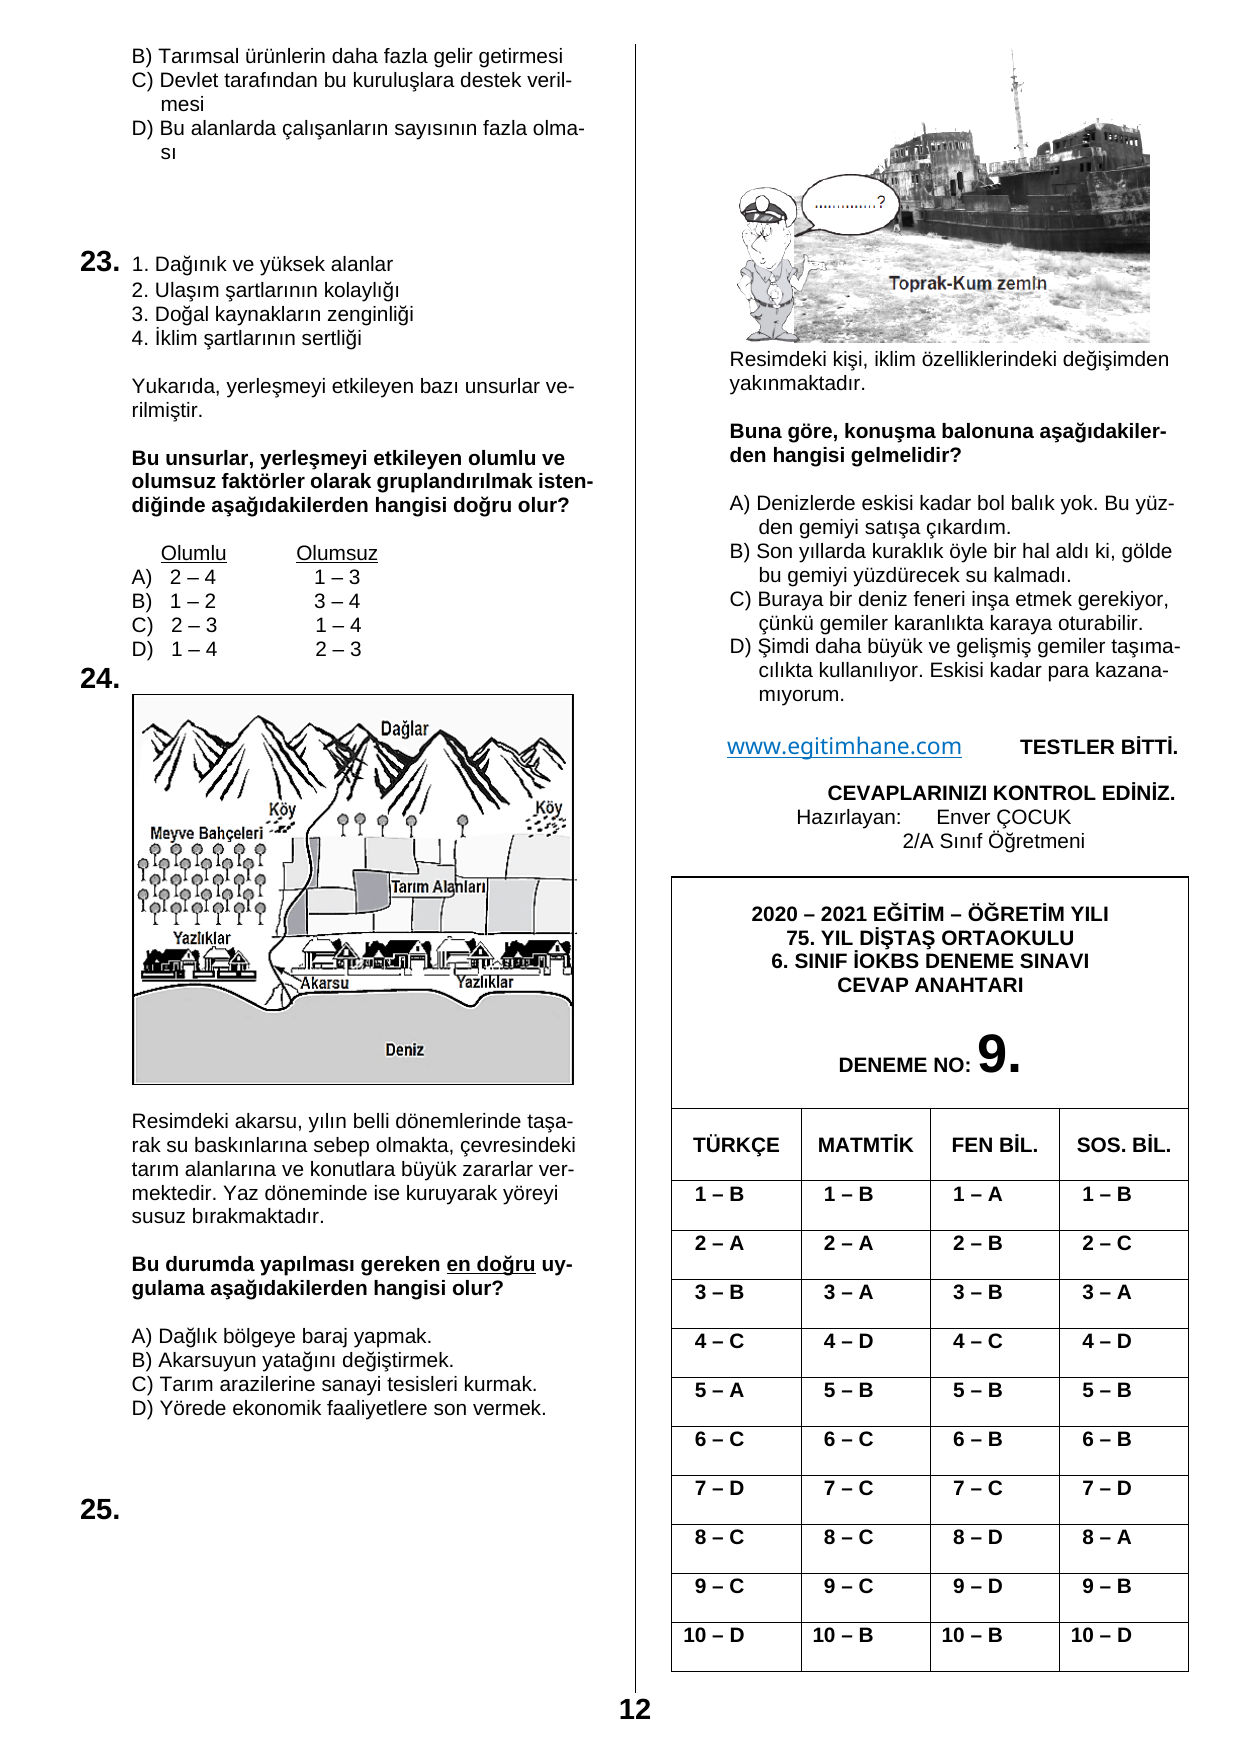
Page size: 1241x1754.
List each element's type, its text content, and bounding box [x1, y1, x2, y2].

text Bu unsurlar, yerleşmeyi etkileyen olumlu ve [74, 445, 594, 469]
text gulama aşağıdakilerden hangisi olur? [74, 1276, 594, 1300]
table_cell 5 – A [672, 1378, 801, 1426]
text A) Dağlık bölgeye baraj yapmak. [74, 1324, 594, 1348]
text A) Denizlerde eskisi kadar bol balık yok. Bu yüz- [672, 491, 1192, 514]
table_cell 2 – A [802, 1231, 930, 1278]
table_cell 8 – C [802, 1525, 930, 1573]
text 23. 1. Dağınık ve yüksek alanlar [74, 244, 594, 278]
text mektedir. Yaz döneminde ise kuruyarak yöreyi [74, 1180, 594, 1204]
text cılıkta kullanılıyor. Eskisi kadar para kazana- [672, 658, 1192, 682]
text 4. İklim şartlarının sertliği [74, 326, 594, 349]
table_cell 6 – B [1060, 1427, 1188, 1475]
table_cell MATMTİK [802, 1109, 930, 1180]
table_cell 5 – B [802, 1378, 930, 1426]
table_cell 3 – B [672, 1280, 801, 1328]
text tarım alanlarına ve konutlara büyük zararlar ver- [74, 1156, 594, 1180]
text Resimdeki akarsu, yılın belli dönemlerinde taşa- [74, 1108, 594, 1132]
table_cell 1 – A [931, 1181, 1059, 1229]
table_cell 8 – A [1060, 1525, 1188, 1573]
table_cell 5 – B [931, 1378, 1059, 1426]
text A) 2 – 4 1 – 3 [74, 565, 594, 589]
table_cell 1 – B [1060, 1181, 1188, 1229]
table_cell 9 – C [672, 1574, 801, 1622]
table_cell 10 – B [931, 1623, 1059, 1671]
table_cell 1 – B [672, 1181, 801, 1229]
text bu gemiyi yüzdürecek su kalmadı. [672, 562, 1192, 586]
text 2. Ulaşım şartlarının kolaylığı [74, 278, 594, 302]
table_cell 8 – D [931, 1525, 1059, 1573]
text Buna göre, konuşma balonuna aşağıdakiler- [672, 419, 1192, 443]
text Hazırlayan: Enver ÇOCUK [672, 804, 1196, 828]
table_cell 4 – D [1060, 1329, 1188, 1377]
text Bu durumda yapılması gereken en doğru uy- [74, 1252, 594, 1276]
text D) Yörede ekonomik faaliyetlere son vermek. [74, 1396, 594, 1420]
table_cell 7 – D [672, 1476, 801, 1524]
table_cell 4 – C [672, 1329, 801, 1377]
text B) Tarımsal ürünlerin daha fazla gelir getirmesi C) Devlet tarafından bu kuruluşlara destek veril- [74, 44, 598, 92]
text rak su baskınlarına sebep olmakta, çevresindeki [74, 1132, 594, 1156]
table_cell 2 – A [672, 1231, 801, 1278]
text 25. [74, 1492, 594, 1525]
table_cell 10 – B [802, 1623, 930, 1671]
table_cell 9 – D [931, 1574, 1059, 1622]
text 24. [74, 661, 594, 694]
text CEVAPLARINIZI KONTROL EDİNİZ. [672, 781, 1192, 804]
text B) Akarsuyun yatağını değiştirmek. [74, 1348, 594, 1372]
table_cell 6 – C [802, 1427, 930, 1475]
text Yukarıda, yerleşmeyi etkileyen bazı unsurlar ve- [74, 373, 594, 397]
text yakınmaktadır. [672, 371, 1192, 395]
picture [131, 694, 577, 1085]
text 3. Doğal kaynakların zenginliği [74, 302, 594, 326]
table_cell FEN BİL. [931, 1109, 1059, 1180]
text rilmiştir. [74, 397, 594, 421]
table_cell 8 – C [672, 1525, 801, 1573]
table_cell 7 – D [1060, 1476, 1188, 1524]
table_cell 10 – D [1060, 1623, 1188, 1671]
table_cell 2 – C [1060, 1231, 1188, 1278]
text D) 1 – 4 2 – 3 [74, 637, 594, 661]
table_cell 9 – B [1060, 1574, 1188, 1622]
table_cell TÜRKÇE [672, 1109, 801, 1180]
text Olumlu Olumsuz [74, 541, 594, 565]
table_cell SOS. BİL. [1060, 1109, 1188, 1180]
text diğinde aşağıdakilerden hangisi doğru olur? [74, 493, 594, 517]
table_cell 7 – C [931, 1476, 1059, 1524]
text 2/A Sınıf Öğretmeni [672, 828, 1196, 852]
text C) Buraya bir deniz feneri inşa etmek gerekiyor, [672, 586, 1192, 610]
text sı [74, 140, 598, 192]
table_cell 3 – A [1060, 1280, 1188, 1328]
table_cell 4 – D [802, 1329, 930, 1377]
text den gemiyi satışa çıkardım. [672, 514, 1192, 538]
table_cell 1 – B [802, 1181, 930, 1229]
table_cell 2 – B [931, 1231, 1059, 1278]
table_cell 3 – A [802, 1280, 930, 1328]
text B) Son yıllarda kuraklık öyle bir hal aldı ki, gölde [672, 538, 1192, 562]
text mıyorum. [672, 682, 1192, 706]
text den hangisi gelmelidir? [672, 443, 1192, 467]
text susuz bırakmaktadır. [74, 1204, 594, 1228]
text C) Tarım arazilerine sanayi tesisleri kurmak. [74, 1372, 594, 1396]
text olumsuz faktörler olarak gruplandırılmak isten- [74, 469, 594, 493]
text B) 1 – 2 3 – 4 [74, 589, 594, 613]
text C) 2 – 3 1 – 4 [74, 613, 594, 637]
table_cell 9 – C [802, 1574, 930, 1622]
table_cell 4 – C [931, 1329, 1059, 1377]
text Resimdeki kişi, iklim özelliklerindeki değişimden [672, 347, 1192, 371]
text çünkü gemiler karanlıkta karaya oturabilir. [672, 610, 1192, 634]
table_cell 10 – D [672, 1623, 801, 1671]
table_cell 6 – B [931, 1427, 1059, 1475]
text mesi D) Bu alanlarda çalışanların sayısının fazla olma- [74, 92, 598, 140]
table_cell 5 – B [1060, 1378, 1188, 1426]
text D) Şimdi daha büyük ve gelişmiş gemiler taşıma- [672, 634, 1192, 658]
table_header 2020 – 2021 EĞİTİM – ÖĞRETİM YILI 75. YIL DİŞTAŞ ORTAOKULU 6. SINIF İOKBS DENEME SINAVI CEVAP ANAHTARI DENEME NO: 9. [672, 878, 1188, 1107]
table_cell 6 – C [672, 1427, 801, 1475]
table_cell 3 – B [931, 1280, 1059, 1328]
text www.egitimhane.com TESTLER BİTTİ. [709, 730, 1196, 761]
table_cell 7 – C [802, 1476, 930, 1524]
